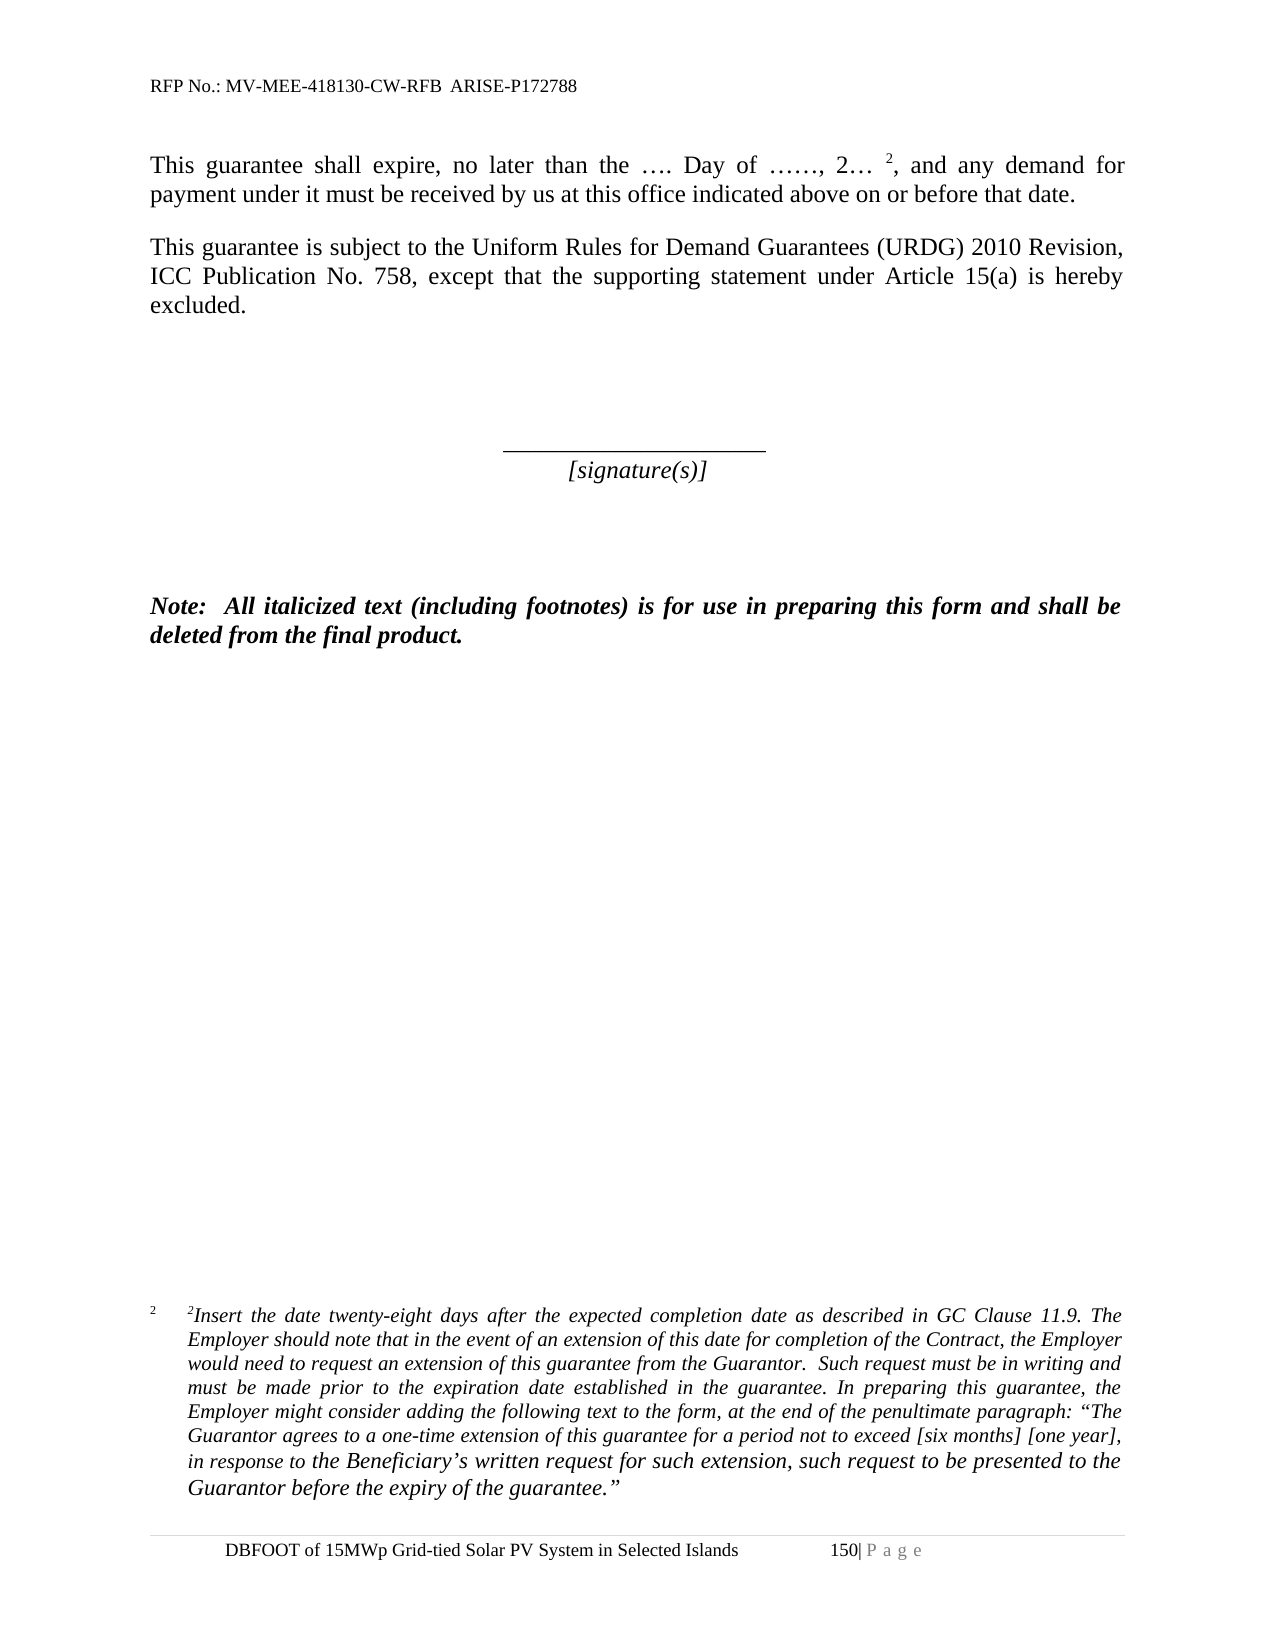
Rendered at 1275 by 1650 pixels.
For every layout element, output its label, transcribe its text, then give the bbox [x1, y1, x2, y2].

text _____________________ [signature(s)] [150, 426, 1125, 484]
text This guarantee is subject to the Uniform Rules for Demand Guarantees (URDG) 2010 Revision, ICC Publication No. 758, except that the supporting statement under Article 15(a) is hereby excluded. [150, 232, 1125, 319]
text This guarantee shall expire, no later than the …. Day of ……, 2… 2, and any demand for payment under it must be received by us at this office indicated above on or before that date. [150, 150, 1125, 207]
text Note: All italicized text (including footnotes) is for use in preparing this form and shall be deleted from the final product. [150, 591, 1125, 649]
